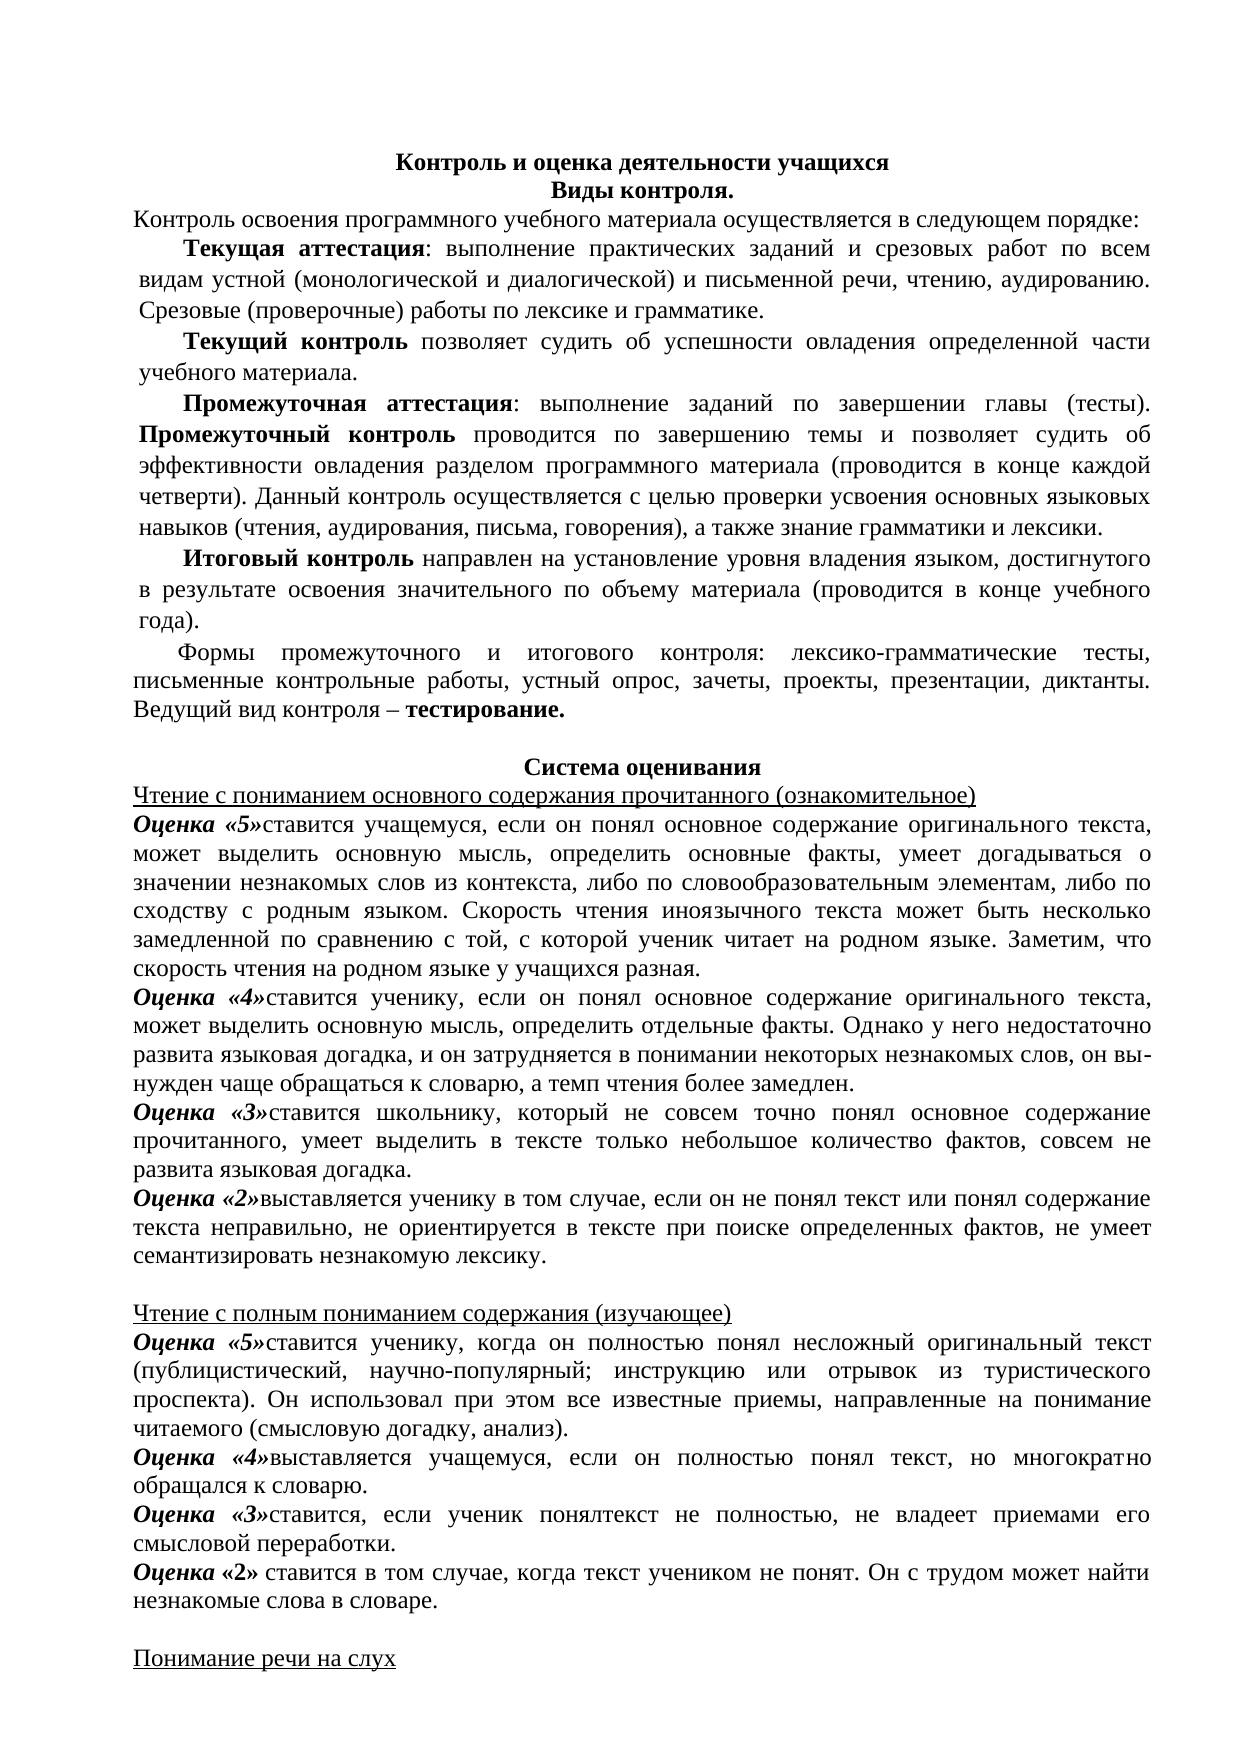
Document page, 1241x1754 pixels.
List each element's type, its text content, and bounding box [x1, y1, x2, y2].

text Чтение с пониманием основного содержания прочитанного (ознакомительное) [133, 780, 1152, 809]
text Оценка «4»ставится ученику, если он понял основное содержание оригинального текста, может выделить основную мысль, определить отдельные факты. Однако у него недостаточно развита языковая догадка, и он затрудняется в понимании некоторых незнакомых слов, он вынужден чаще обращаться к словарю, а темп чтения более замедлен. [133, 982, 1152, 1097]
text Система оценивания [133, 752, 1152, 780]
text Промежуточная аттестация: выполнение заданий по завершении главы (тесты). Промежуточный контроль проводится по завершению темы и позволяет судить об эффективности овладения разделом программного материала (проводится в конце каждой четверти). Данный контроль осуществляется с целью проверки усвоения основных языковых навыков (чтения, аудирования, письма, говорения), а также знание грамматики и лексики. [138, 388, 1152, 541]
text Итоговый контроль направлен на установление уровня владения языком, достигнутого в результате освоения значительного по объему материала (проводится в конце учебного года). [138, 543, 1152, 634]
text Контроль и оценка деятельности учащихся [133, 147, 1152, 176]
text Оценка «4»выставляется учащемуся, если он полностью понял текст, но многократно обращался к словарю. [133, 1442, 1152, 1499]
text Виды контроля. [133, 176, 1152, 204]
text Чтение с полным пониманием содержания (изучающее) [133, 1298, 1152, 1327]
text Оценка «2»выставляется ученику в том случае, если он не понял текст или понял содержание текста неправильно, не ориентируется в тексте при поиске определенных фактов, не умеет семантизировать незнакомую лексику. [133, 1183, 1152, 1269]
text Оценка «2» ставится в том случае, когда текст учеником не понят. Он с трудом может найти незнакомые слова в словаре. [133, 1557, 1152, 1614]
text Текущий контроль позволяет судить об успешности овладения определенной части учебного материала. [138, 326, 1152, 386]
text Оценка «5»ставится ученику, когда он полностью понял несложный оригинальный текст (публицистический, научно-популярный; инструкцию или отрывок из туристического проспекта). Он использовал при этом все известные приемы, направленные на понимание читаемого (смысловую догадку, анализ). [133, 1327, 1152, 1442]
text Оценка «3»ставится, если ученик понялтекст не полностью, не владеет приемами его смысловой переработки. [133, 1499, 1152, 1557]
text Формы промежуточного и итогового контроля: лексико-грамматические тесты, письменные контрольные работы, устный опрос, зачеты, проекты, презентации, диктанты. Ведущий вид контроля – тестирование. [133, 637, 1152, 723]
text Контроль освоения программного учебного материала осуществляется в следующем порядке: [133, 204, 1152, 233]
text Понимание речи на слух [133, 1643, 1152, 1672]
text Текущая аттестация: выполнение практических заданий и срезовых работ по всем видам устной (монологической и диалогической) и письменной речи, чтению, аудированию. Срезовые (проверочные) работы по лексике и грамматике. [138, 233, 1152, 324]
text Оценка «3»ставится школьнику, который не совсем точно понял основное содержание прочитанного, умеет выделить в тексте только небольшое количество фактов, совсем не развита языковая догадка. [133, 1097, 1152, 1183]
text Оценка «5»ставится учащемуся, если он понял основное содержание оригинального текста, может выделить основную мысль, определить основные факты, умеет догадываться о значении незнакомых слов из контекста, либо по словообразовательным элементам, либо по сходству с родным языком. Скорость чтения иноязычного текста может быть несколько замедленной по сравнению с той, с которой ученик читает на родном языке. Заметим, что скорость чтения на родном языке у учащихся разная. [133, 809, 1152, 982]
